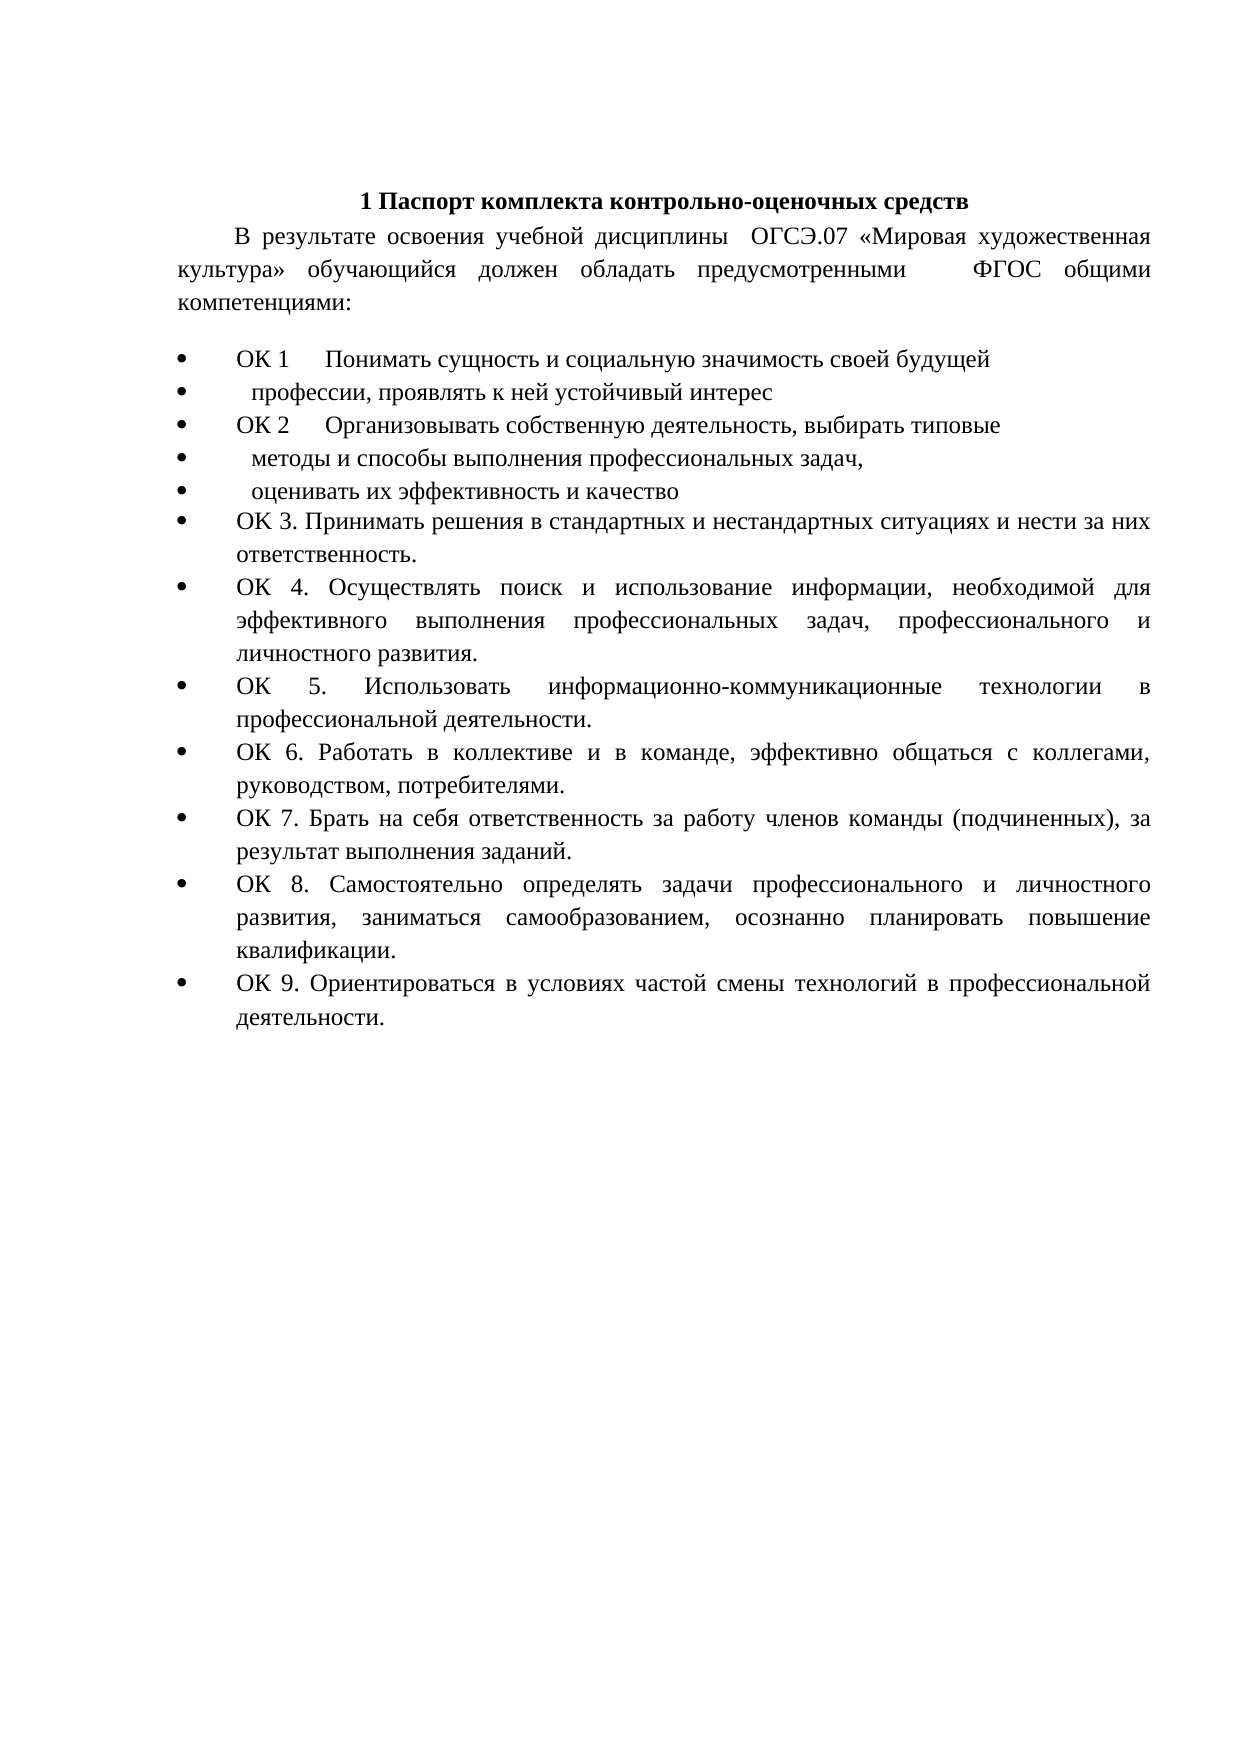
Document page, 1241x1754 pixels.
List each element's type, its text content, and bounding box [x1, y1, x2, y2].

text В результате освоения учебной дисциплины ОГСЭ.07 «Мировая художественная культура» обучающийся должен обладать предусмотренными ФГОС общими компетенциями: [177, 221, 1152, 316]
list ОК 8. Самостоятельно определять задачи профессионального и личностного развития, заниматься самообразованием, осознанно планировать повышение квалификации. [177, 869, 1152, 964]
subtitle 1 Паспорт комплекта контрольно-оценочных средств [177, 186, 1152, 215]
list методы и способы выполнения профессиональных задач, [177, 440, 1152, 473]
list ОК 6. Работать в коллективе и в команде, эффективно общаться с коллегами, руководством, потребителями. [177, 737, 1152, 799]
list ОК 7. Брать на себя ответственность за работу членов команды (подчиненных), за результат выполнения заданий. [177, 803, 1152, 865]
list ОК 5. Использовать информационно-коммуникационные технологии в профессиональной деятельности. [177, 671, 1152, 733]
list OK 3. Принимать решения в стандартных и нестандартных ситуациях и нести за них ответственность. [177, 506, 1152, 568]
list ОК 1 Понимать сущность и социальную значимость своей будущей [177, 341, 1152, 374]
list ОК 2 Организовывать собственную деятельность, выбирать типовые [177, 407, 1152, 440]
list профессии, проявлять к ней устойчивый интерес [177, 374, 1152, 407]
list оценивать их эффективность и качество [177, 473, 1152, 506]
list ОК 4. Осуществлять поиск и использование информации, необходимой для эффективного выполнения профессиональных задач, профессионального и личностного развития. [177, 572, 1152, 667]
list ОК 9. Ориентироваться в условиях частой смены технологий в профессиональной деятельности. [177, 968, 1152, 1030]
